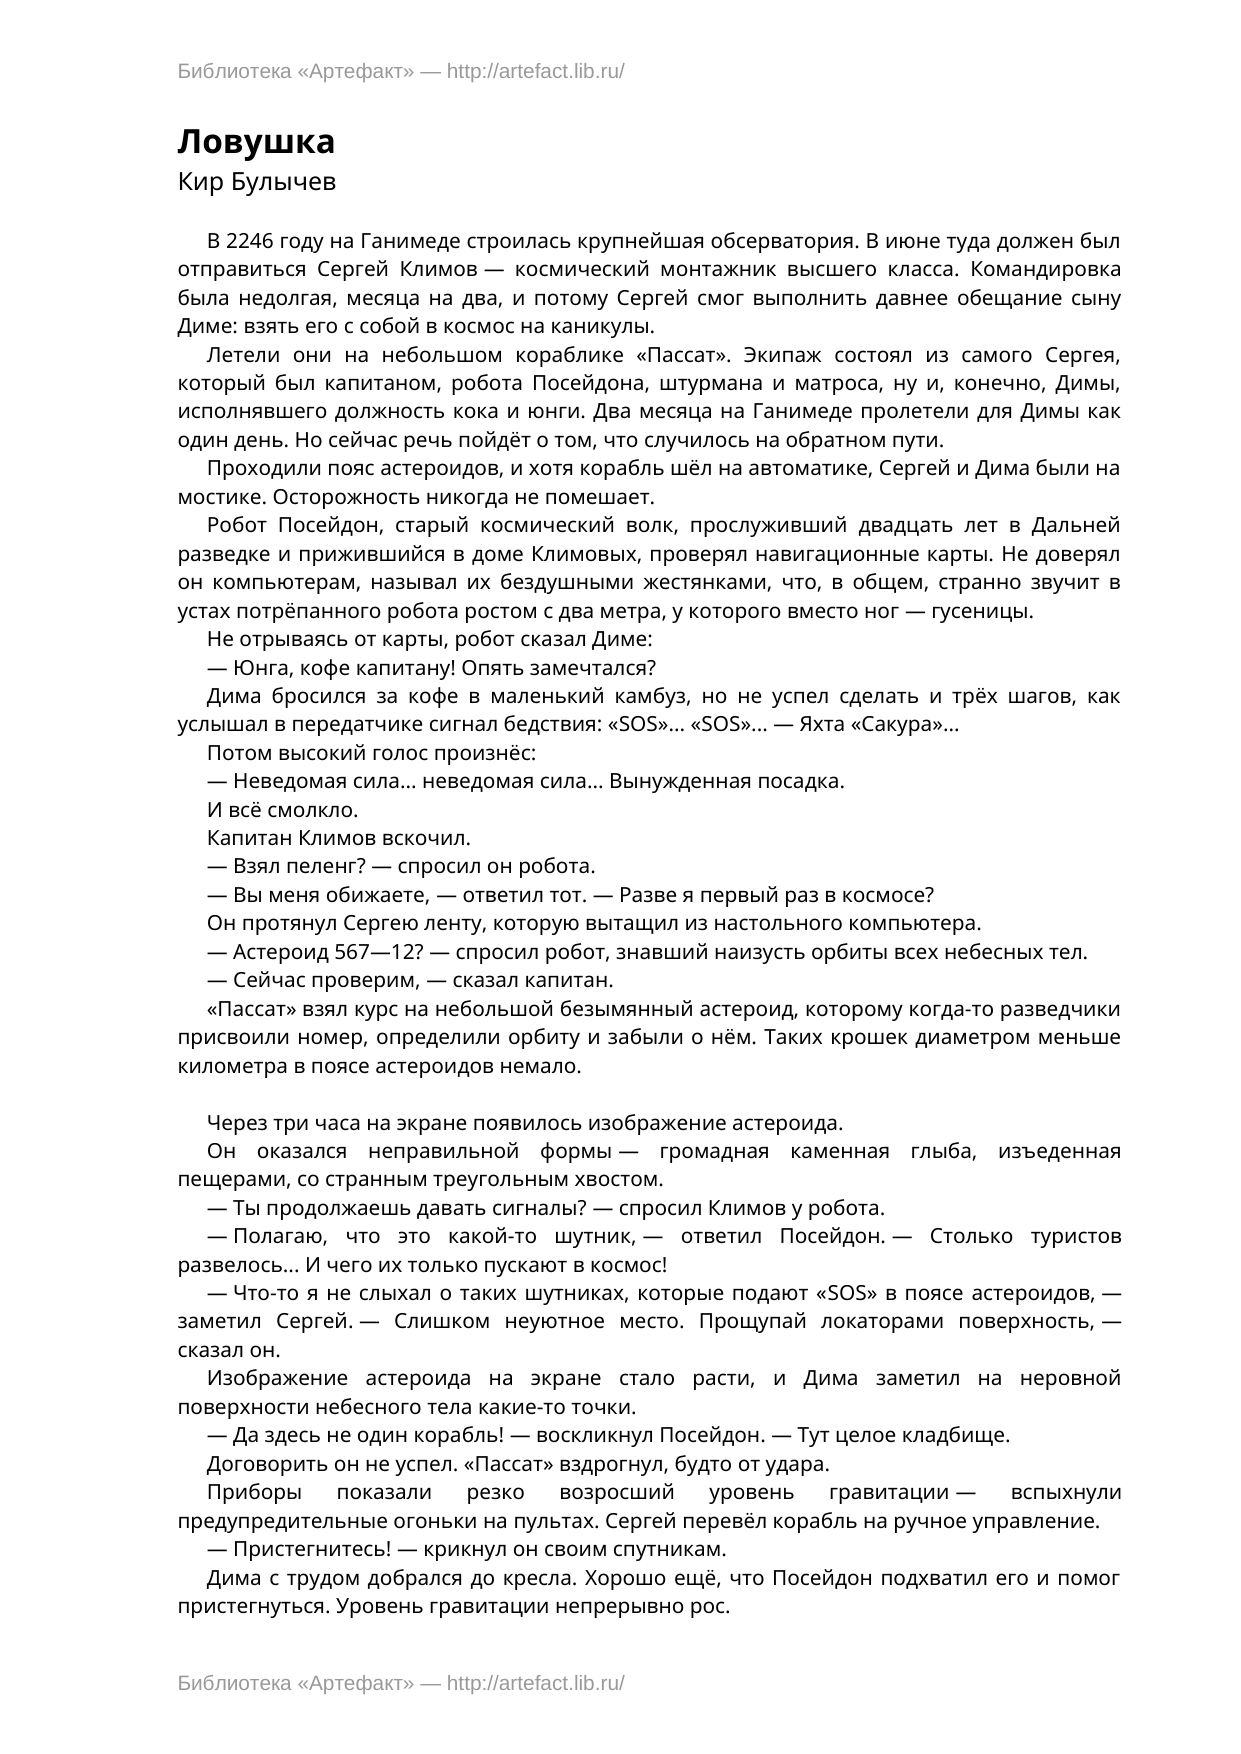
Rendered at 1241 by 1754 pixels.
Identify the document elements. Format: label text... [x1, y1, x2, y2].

text Он оказался неправильной формы — громадная каменная глыба, изъеденная пещерами, со странным треугольным хвостом. [177, 1136, 1122, 1193]
text Не отрываясь от карты, робот сказал Диме: [177, 624, 1122, 653]
text — Неведомая сила... неведомая сила... Вынужденная посадка. [177, 766, 1122, 795]
text — Астероид 567—12? — спросил робот, знавший наизусть орбиты всех небесных тел. [177, 937, 1122, 965]
text — Сейчас проверим, — сказал капитан. [177, 965, 1122, 994]
text В 2246 году на Ганимеде строилась крупнейшая обсерватория. В июне туда должен был отправиться Сергей Климов — космический монтажник высшего класса. Командировка была недолгая, месяца на два, и потому Сергей смог выполнить давнее обещание сыну Диме: взять его с собой в космос на каникулы. [177, 226, 1122, 340]
text — Юнга, кофе капитану! Опять замечтался? [177, 653, 1122, 681]
text И всё смолкло. [177, 795, 1122, 823]
text Приборы показали резко возросший уровень гравитации — вспыхнули предупредительные огоньки на пультах. Сергей перевёл корабль на ручное управление. [177, 1477, 1122, 1534]
text — Ты продолжаешь давать сигналы? — спросил Климов у робота. [177, 1193, 1122, 1221]
text Дима с трудом добрался до кресла. Хорошо ещё, что Посейдон подхватил его и помог пристегнуться. Уровень гравитации непрерывно рос. [177, 1563, 1122, 1619]
text — Вы меня обижаете, — ответил тот. — Разве я первый раз в космосе? [177, 880, 1122, 908]
text — Взял пеленг? — спросил он робота. [177, 852, 1122, 880]
text «Пассат» взял курс на небольшой безымянный астероид, которому когда-то разведчики присвоили номер, определили орбиту и забыли о нём. Таких крошек диаметром меньше километра в поясе астероидов немало. [177, 994, 1122, 1079]
subtitle Кир Булычев [177, 163, 1122, 198]
text Капитан Климов вскочил. [177, 823, 1122, 852]
text Потом высокий голос произнёс: [177, 738, 1122, 766]
text — Что-то я не слыхал о таких шутниках, которые подают «SOS» в поясе астероидов, — заметил Сергей. — Слишком неуютное место. Прощупай локаторами поверхность, — сказал он. [177, 1278, 1122, 1363]
text Проходили пояс астероидов, и хотя корабль шёл на автоматике, Сергей и Дима были на мостике. Осторожность никогда не помешает. [177, 453, 1122, 510]
text Изображение астероида на экране стало расти, и Дима заметил на неровной поверхности небесного тела какие-то точки. [177, 1363, 1122, 1420]
text — Да здесь не один корабль! — воскликнул Посейдон. — Тут целое кладбище. [177, 1420, 1122, 1449]
text Он протянул Сергею ленту, которую вытащил из настольного компьютера. [177, 908, 1122, 937]
text Через три часа на экране появилось изображение астероида. [177, 1108, 1122, 1136]
text Робот Посейдон, старый космический волк, прослуживший двадцать лет в Дальней разведке и прижившийся в доме Климовых, проверял навигационные карты. Не доверял он компьютерам, называл их бездушными жестянками, что, в общем, странно звучит в устах потрёпанного робота ростом с два метра, у которого вместо ног — гусеницы. [177, 510, 1122, 624]
text — Пристегнитесь! — крикнул он своим спутникам. [177, 1534, 1122, 1563]
text Летели они на небольшом кораблике «Пассат». Экипаж состоял из самого Сергея, который был капитаном, робота Посейдона, штурмана и матроса, ну и, конечно, Димы, исполнявшего должность кока и юнги. Два месяца на Ганимеде пролетели для Димы как один день. Но сейчас речь пойдёт о том, что случилось на обратном пути. [177, 340, 1122, 453]
subtitle Ловушка [177, 118, 1122, 163]
text Договорить он не успел. «Пассат» вздрогнул, будто от удара. [177, 1449, 1122, 1477]
text — Полагаю, что это какой-то шутник, — ответил Посейдон. — Столько туристов развелось... И чего их только пускают в космос! [177, 1221, 1122, 1278]
text Дима бросился за кофе в маленький камбуз, но не успел сделать и трёх шагов, как услышал в передатчике сигнал бедствия: «SOS»... «SOS»... — Яхта «Сакура»... [177, 681, 1122, 738]
